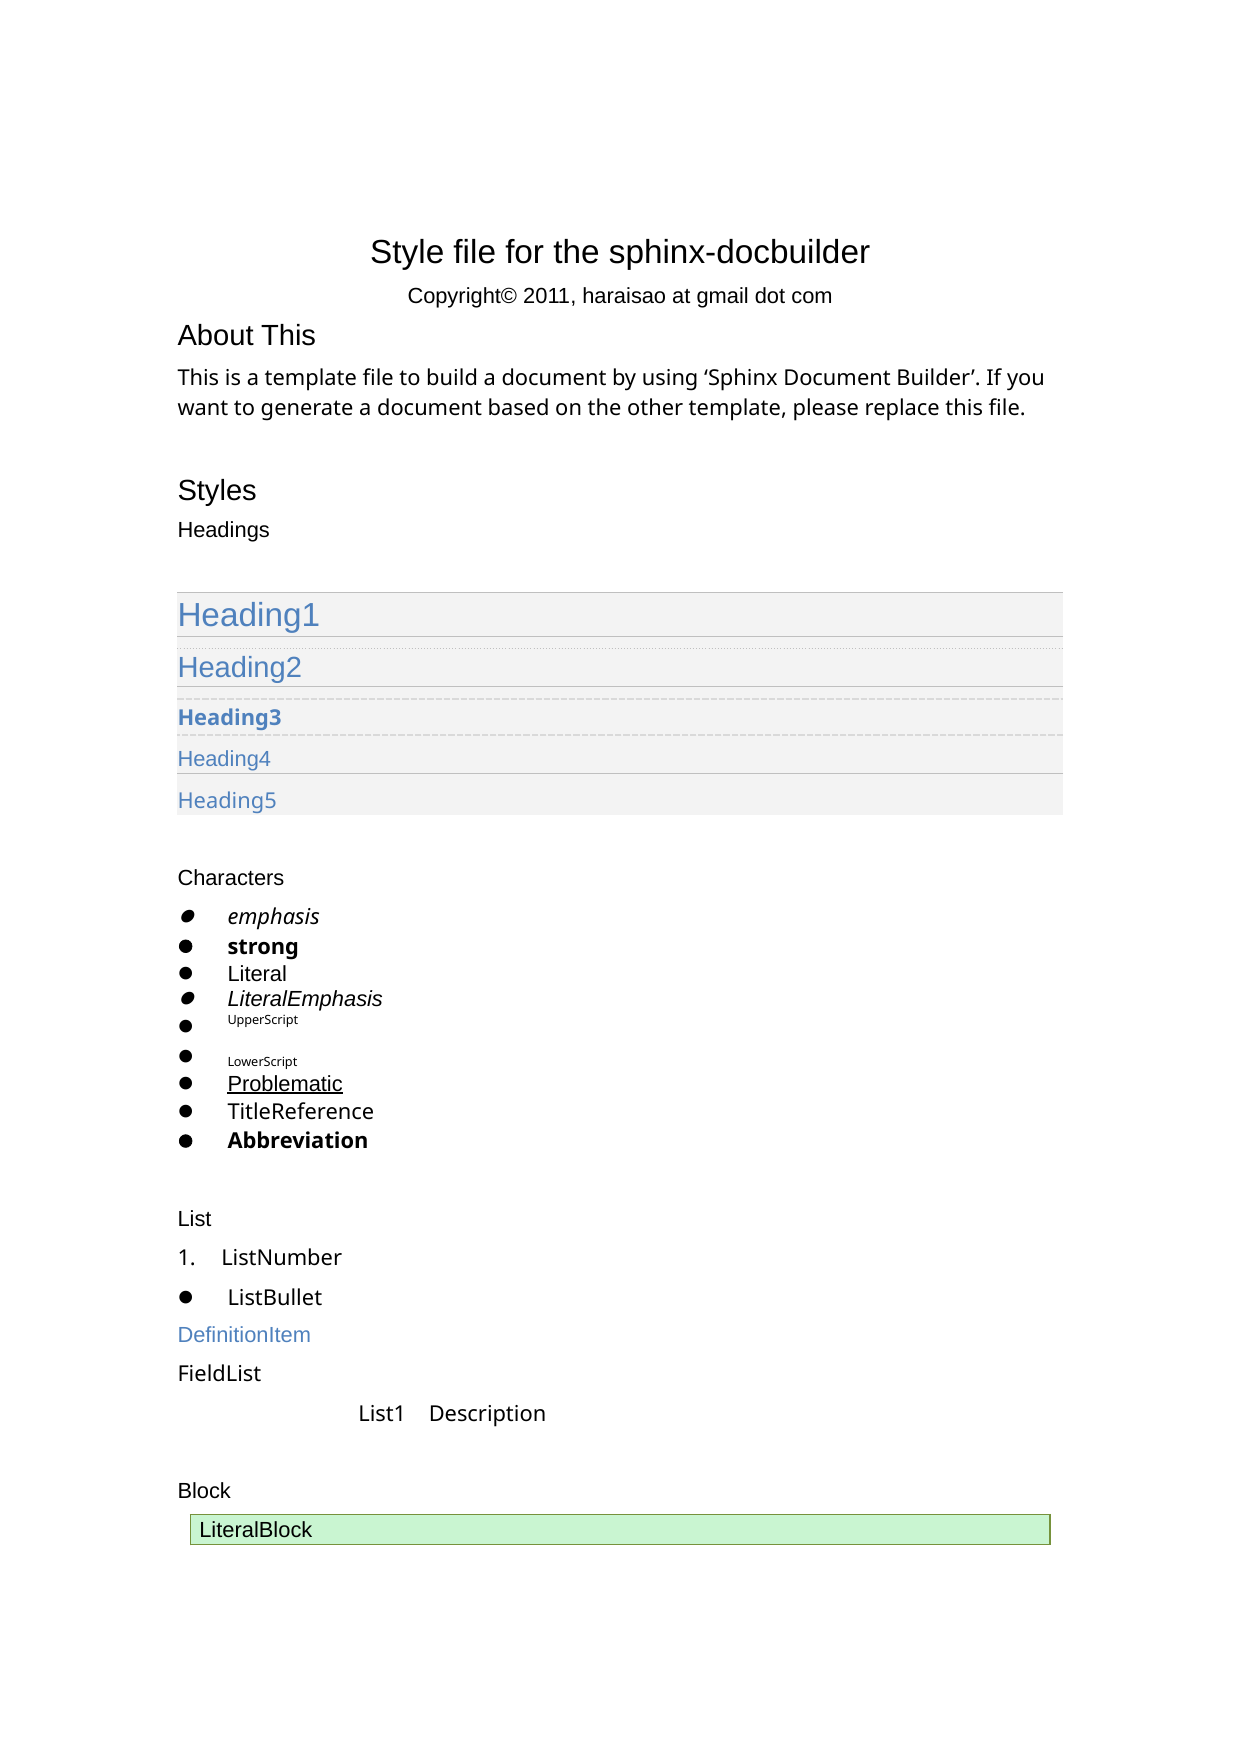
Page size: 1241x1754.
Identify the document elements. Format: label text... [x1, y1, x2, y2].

list ListBullet [177, 1282, 1063, 1312]
list ListNumber [177, 1242, 1063, 1271]
subtitle Headings [177, 516, 1063, 542]
subtitle Copyright© 2011, haraisao at gmail dot com [177, 283, 1063, 308]
text LiteralBlock [191, 1515, 1049, 1544]
text This is a template file to build a document by using ‘Sphinx Document Builder’. If you want to generate a document based on the other template, please replace this file. [177, 362, 1063, 422]
list strong [177, 931, 1063, 961]
list LiteralEmphasis [177, 986, 1063, 1011]
list Problematic [177, 1071, 1063, 1096]
table_header List1 [207, 1398, 417, 1438]
text DefinitionItem [177, 1322, 1063, 1347]
subtitle List [177, 1206, 1063, 1231]
list TitleReference [177, 1096, 1063, 1126]
subtitle Heading5 [177, 785, 1063, 815]
list emphasis [177, 901, 1063, 931]
subtitle About This [177, 318, 1063, 352]
subtitle Heading1 [177, 593, 1063, 636]
subtitle Block [177, 1478, 1063, 1503]
list Abbreviation [177, 1126, 1063, 1155]
subtitle Heading3 [177, 698, 1063, 736]
subtitle Heading2 [177, 647, 1063, 686]
list LowerScript [177, 1041, 1063, 1071]
title Style file for the sphinx-docbuilder [177, 232, 1063, 270]
subtitle Characters [177, 865, 1063, 891]
list FieldList [177, 1358, 1063, 1387]
table_header Description [417, 1398, 1074, 1438]
subtitle Heading4 [177, 746, 1063, 773]
list UpperScript [177, 1011, 1063, 1041]
subtitle Styles [177, 472, 1063, 506]
list Literal [177, 961, 1063, 986]
